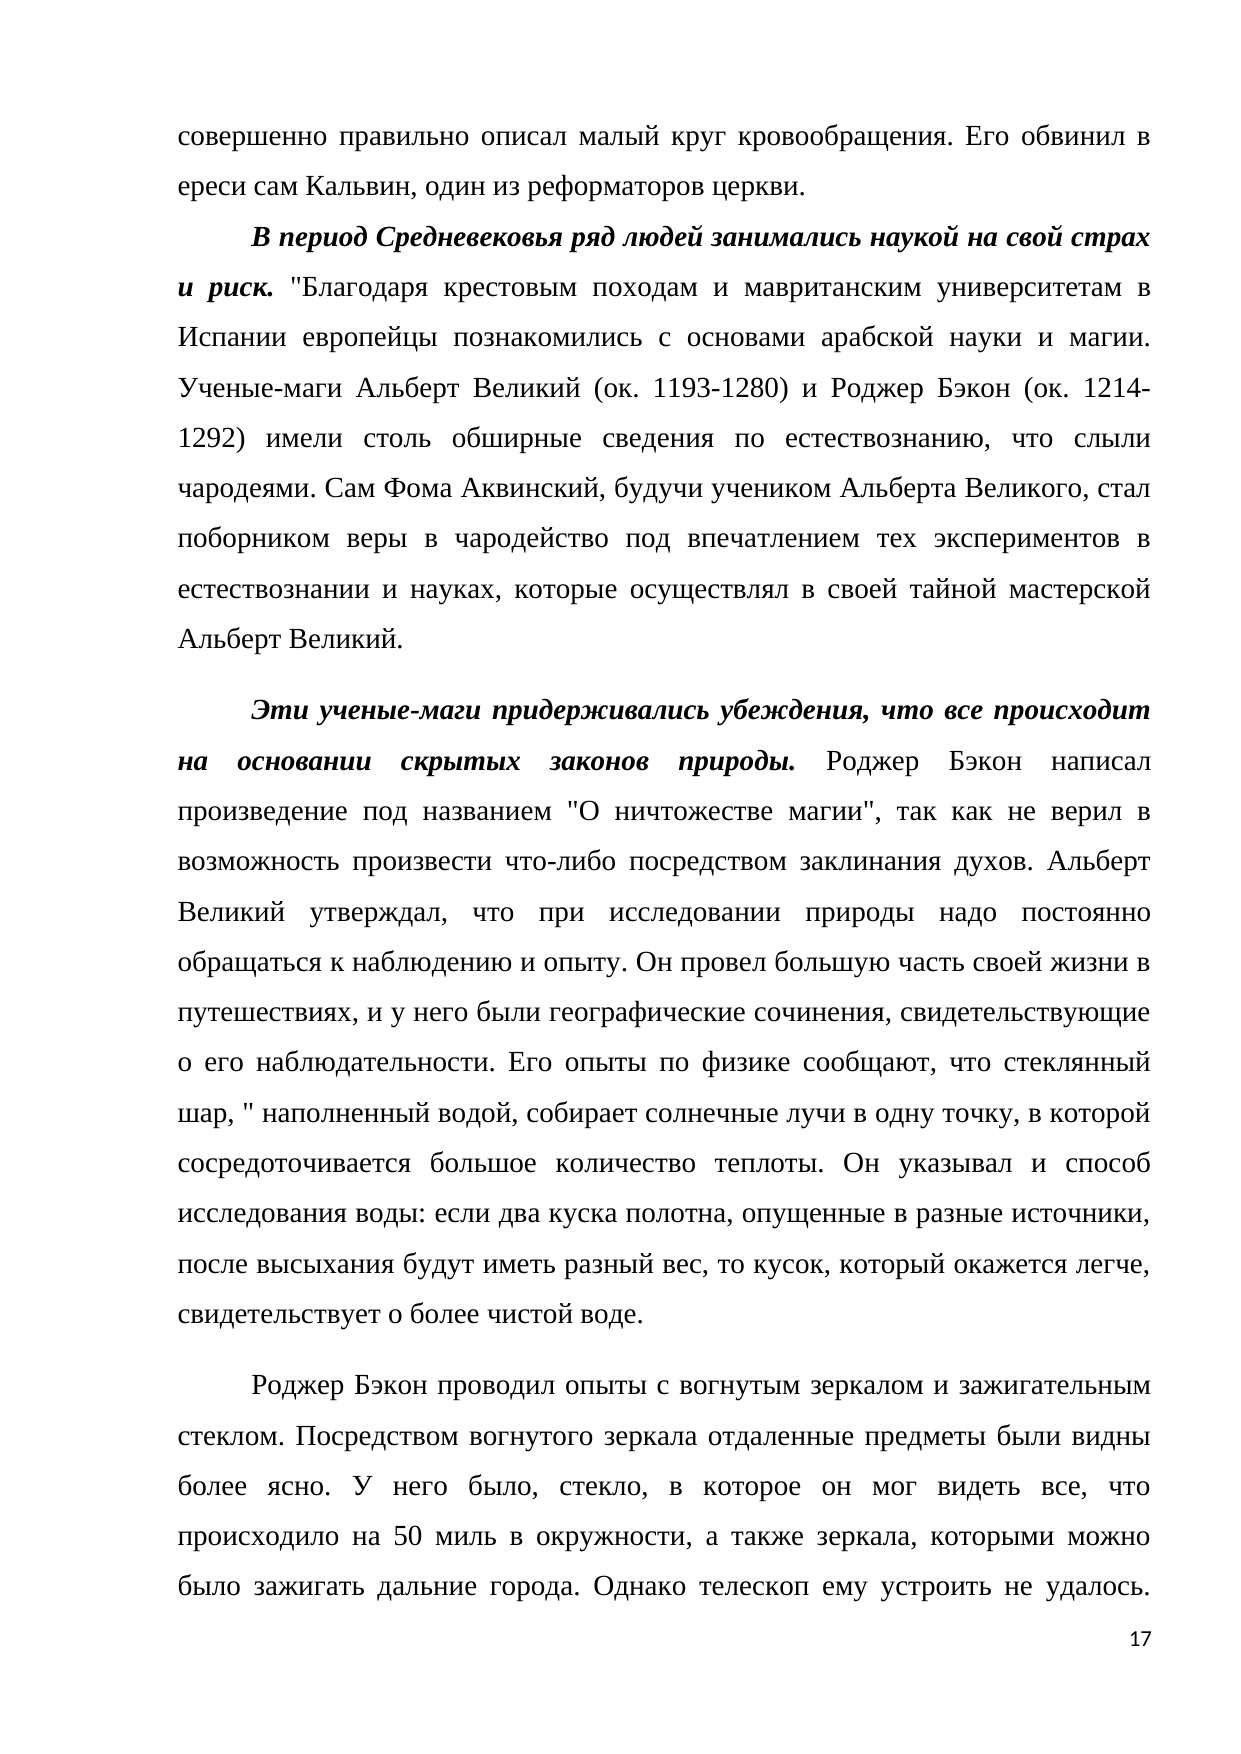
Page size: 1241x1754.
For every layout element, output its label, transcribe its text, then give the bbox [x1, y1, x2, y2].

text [177, 1367, 1152, 1602]
text Эти ученые-маги придерживались убеждения, что все происходит на основании скрытых законов природы. Роджер Бэкон написал произведение под названием "О ничтожестве магии", так как не верил в возможность произвести что-либо посредством заклинания духов. Альберт Великий утверждал, что при исследовании природы надо постоянно обращаться к наблюдению и опыту. Он провел большую часть своей жизни в путешествиях, и у него были географические сочинения, свидетельствующие о его наблюдательности. Его опыты по физике сообщают, что стеклянный шар, " наполненный водой, собирает солнечные лучи в одну точку, в которой сосредоточивается большое количество теплоты. Он указывал и способ исследования воды: если два куска полотна, опущенные в разные источники, после высыхания будут иметь разный вес, то кусок, который окажется легче, свидетельствует о более чистой воде. [177, 692, 1152, 1330]
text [177, 118, 1152, 202]
text В период Средневековья ряд людей занимались наукой на свой страх и риск. "Благодаря крестовым походам и мавританским университетам в Испании европейцы познакомились с основами арабской науки и магии. Ученые-маги Альберт Великий (ок. 1193-1280) и Роджер Бэкон (ок. 1214-1292) имели столь обширные сведения по естествознанию, что слыли чародеями. Сам Фома Аквинский, будучи учеником Альберта Великого, стал поборником веры в чародейство под впечатлением тех экспериментов в естествознании и науках, которые осуществлял в своей тайной мастерской Альберт Великий. [177, 219, 1152, 655]
